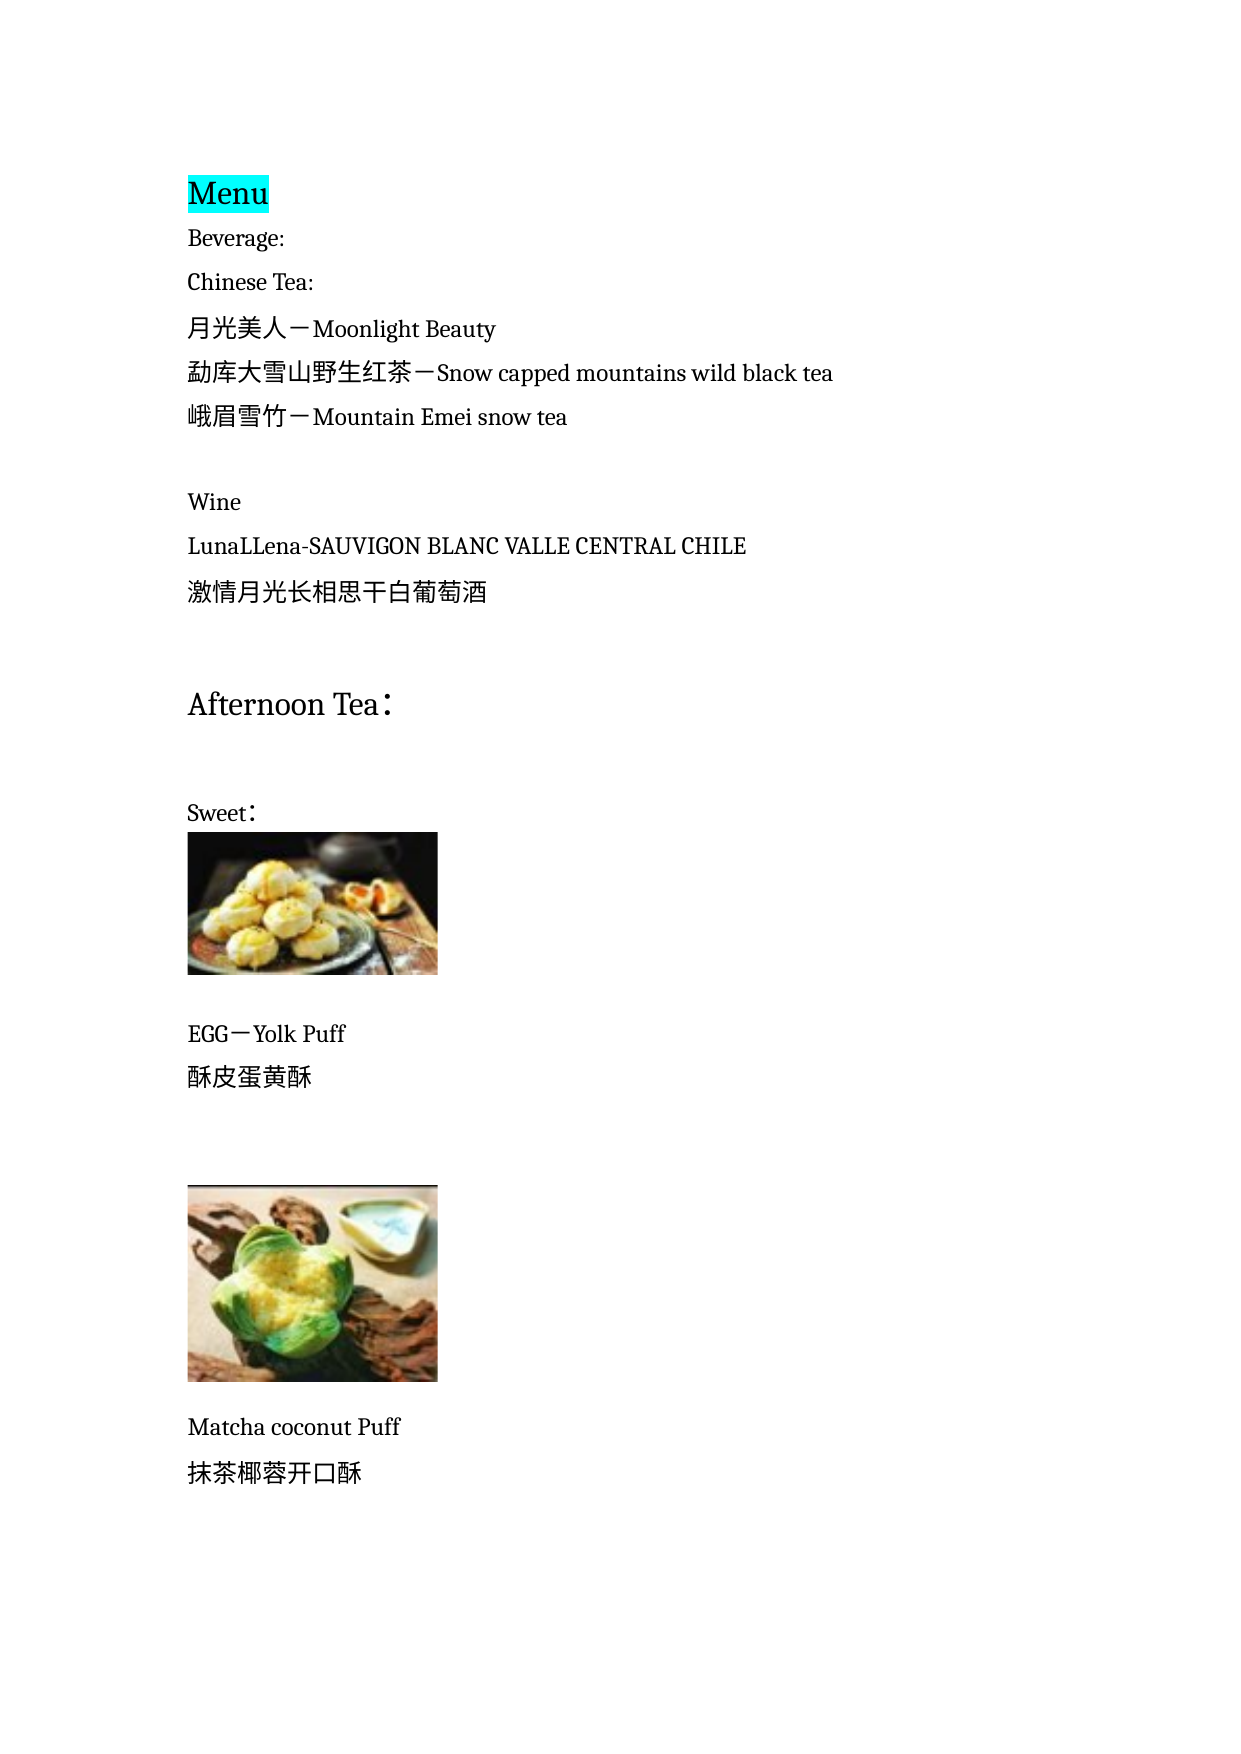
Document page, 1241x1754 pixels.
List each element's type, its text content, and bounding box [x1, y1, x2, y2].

text 勐库大雪山野生红茶－Snow capped mountains wild black tea [187, 348, 1053, 392]
text Wine [187, 480, 1053, 524]
text LunaLLena-SAUVIGON BLANC VALLE CENTRAL CHILE [187, 524, 1053, 568]
picture [187, 832, 438, 975]
picture [187, 1185, 438, 1382]
text 抹茶椰蓉开口酥 [187, 1450, 1053, 1494]
text Sweet： [187, 789, 1053, 833]
text Afternoon Tea： [187, 657, 1053, 745]
text Matcha coconut Puff [187, 1406, 1053, 1450]
text EGG－Yolk Puff [187, 1009, 1053, 1053]
text 酥皮蛋黄酥 [187, 1053, 1053, 1097]
text Beverage: [187, 216, 1053, 260]
text Menu [187, 172, 1053, 216]
text 峨眉雪竹－Mountain Emei snow tea [187, 392, 1053, 436]
text 月光美人－Moonlight Beauty [187, 304, 1053, 348]
text 激情月光长相思干白葡萄酒 [187, 568, 1053, 613]
text Chinese Tea: [187, 260, 1053, 304]
